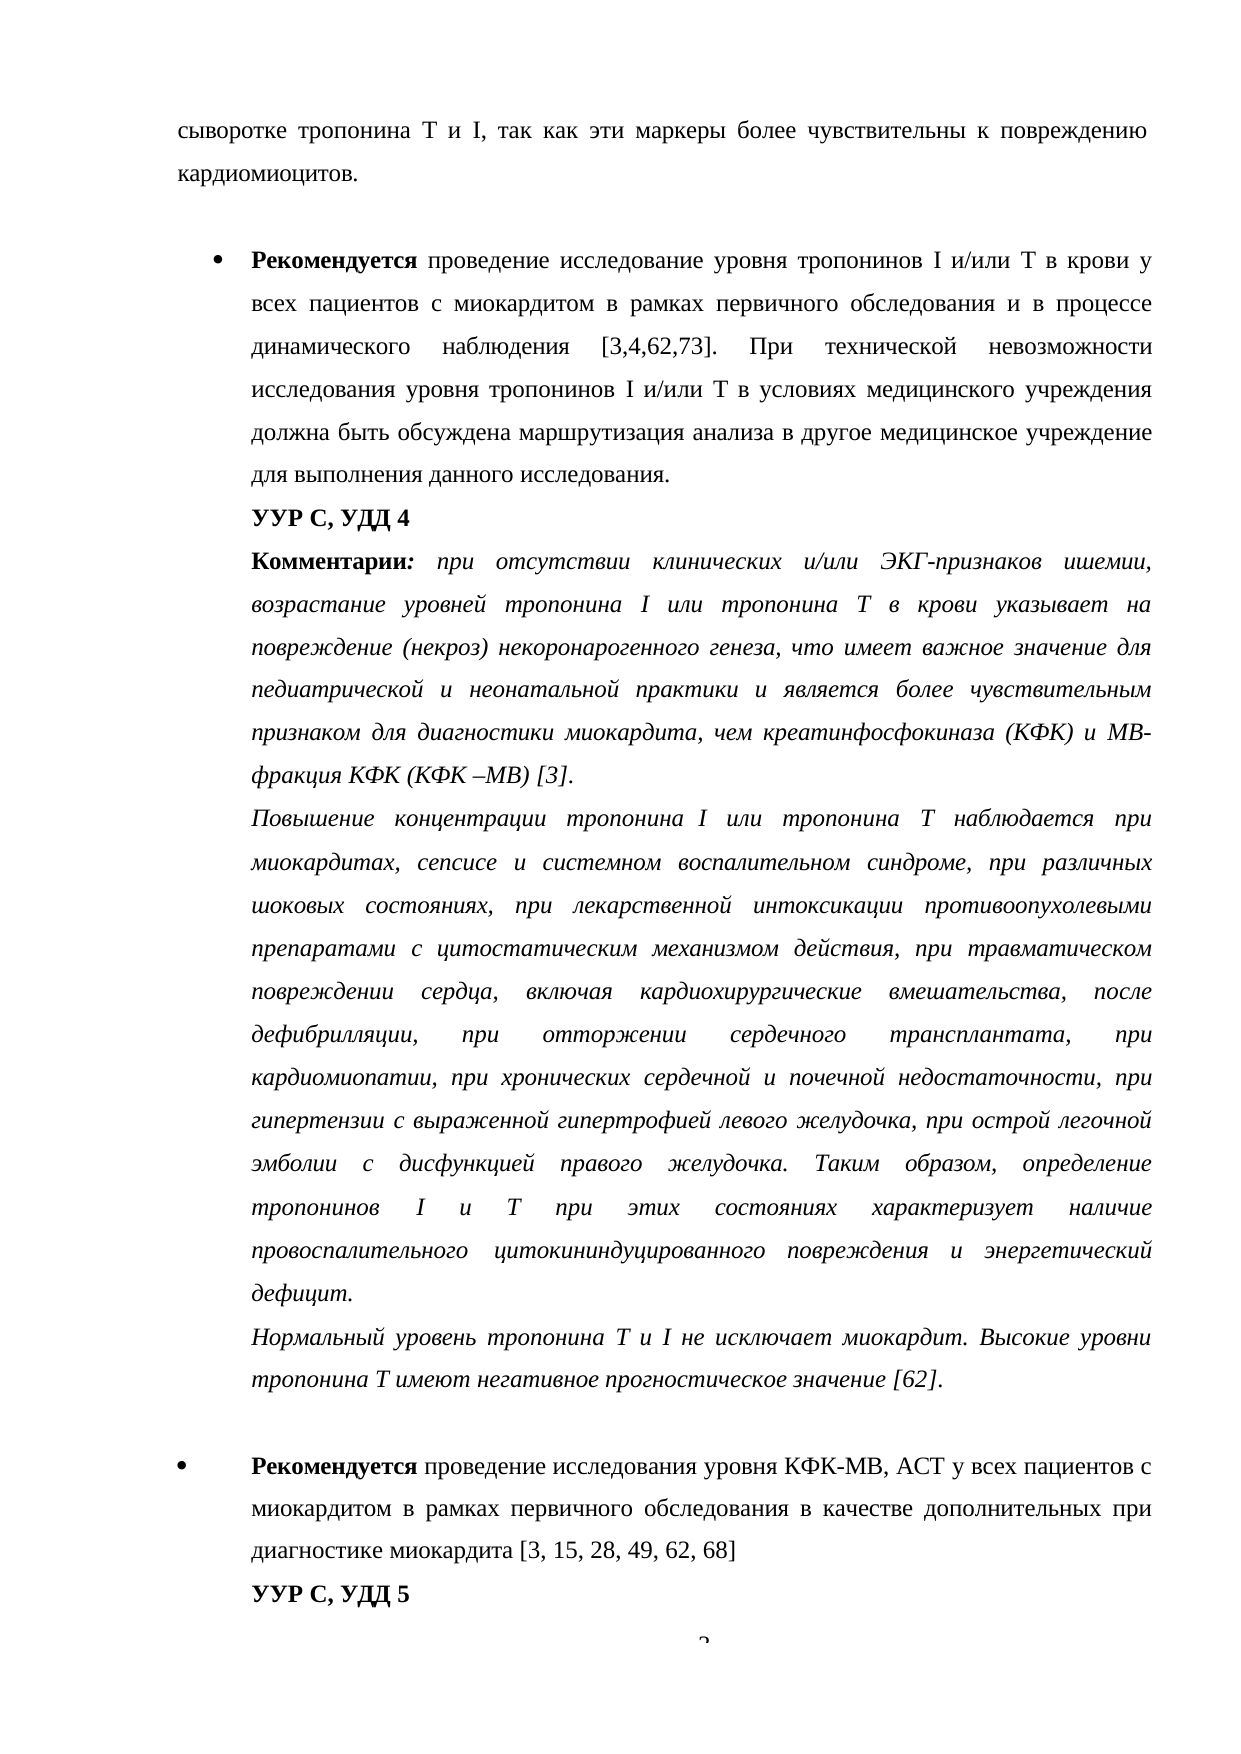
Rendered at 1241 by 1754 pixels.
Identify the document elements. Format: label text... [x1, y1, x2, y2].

text Повышение концентрации тропонина I или тропонина Т наблюдается при миокардитах, сепсисе и системном воспалительном синдроме, при различных шоковых состояниях, при лекарственной интоксикации противоопухолевыми препаратами с цитостатическим механизмом действия, при травматическом повреждении сердца, включая кардиохирургические вмешательства, после дефибрилляции, при отторжении сердечного трансплантата, при кардиомиопатии, при хронических сердечной и почечной недостаточности, при гипертензии с выраженной гипертрофией левого желудочка, при острой легочной эмболии с дисфункцией правого желудочка. Таким образом, определение тропонинов I и Т при этих состояниях характеризует наличие провоспалительного цитокининдуцированного повреждения и энергетический дефицит. [251, 803, 1152, 1307]
text Нормальный уровень тропонина T и I не исключает миокардит. Высокие уровни тропонина Т имеют негативное прогностическое значение [62]. [251, 1322, 1152, 1393]
list Рекомендуется проведение исследования уровня КФК-МВ, АСТ у всех пациентов с миокардитом в рамках первичного обследования в качестве дополнительных при диагностике миокардита [3, 15, 28, 49, 62, 68] [177, 1451, 1152, 1564]
text сыворотке тропонина T и I, так как эти маркеры более чувствительны к повреждению кардиомиоцитов. [177, 115, 1152, 187]
text Комментарии: при отсутствии клинических и/или ЭКГ-признаков ишемии, возрастание уровней тропонина I или тропонина Т в крови указывает на повреждение (некроз) некоронарогенного генеза, что имеет важное значение для педиатрической и неонатальной практики и является более чувствительным признаком для диагностики миокардита, чем креатинфосфокиназа (КФК) и МВ- фракция КФК (КФК –МВ) [3]. [251, 546, 1152, 789]
list Рекомендуется проведение исследование уровня тропонинов I и/или T в крови у всех пациентов с миокардитом в рамках первичного обследования и в процессе динамического наблюдения [3,4,62,73]. При технической невозможности исследования уровня тропонинов I и/или T в условиях медицинского учреждения должна быть обсуждена маршрутизация анализа в другое медицинское учреждение для выполнения данного исследования. [213, 245, 1153, 488]
subtitle УУР С, УДД 4 [251, 503, 1163, 532]
subtitle УУР С, УДД 5 [251, 1579, 1163, 1608]
